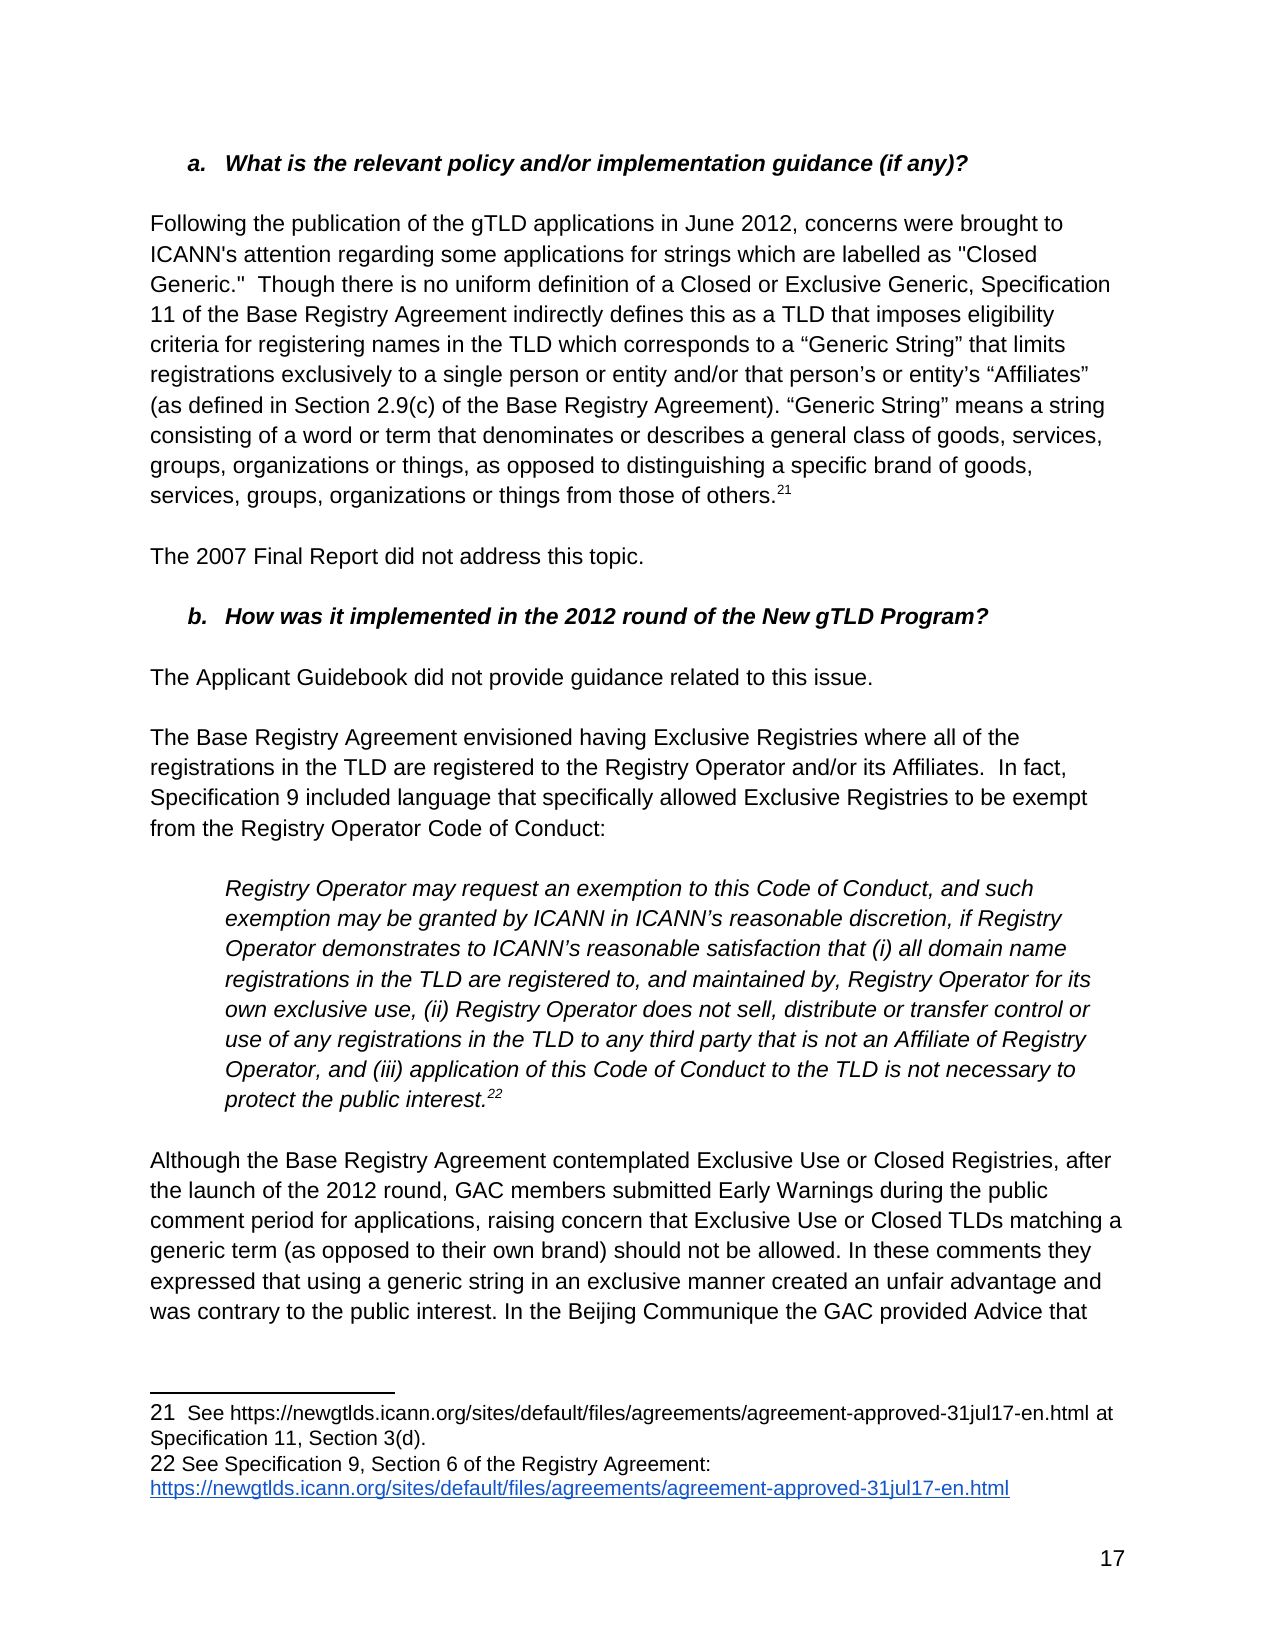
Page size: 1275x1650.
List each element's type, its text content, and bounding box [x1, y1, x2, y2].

text The 2007 Final Report did not address this topic. [150, 543, 1125, 569]
text Following the publication of the gTLD applications in June 2012, concerns were brought to ICANN's attention regarding some applications for strings which are labelled as "Closed Generic." Though there is no uniform definition of a Closed or Exclusive Generic, Specification 11 of the Base Registry Agreement indirectly defines this as a TLD that imposes eligibility criteria for registering names in the TLD which corresponds to a “Generic String” that limits registrations exclusively to a single person or entity and/or that person’s or entity’s “Affiliates” (as defined in Section 2.9(c) of the Base Registry Agreement). “Generic String” means a string consisting of a word or term that denominates or describes a general class of goods, services, groups, organizations or things, as opposed to distinguishing a specific brand of goods, services, groups, organizations or things from those of others. [150, 210, 1125, 509]
text The Applicant Guidebook did not provide guidance related to this issue. [150, 663, 1125, 690]
text Registry Operator may request an exemption to this Code of Conduct, and such exemption may be granted by ICANN in ICANN’s reasonable discretion, if Registry Operator demonstrates to ICANN’s reasonable satisfaction that (i) all domain name registrations in the TLD are registered to, and maintained by, Registry Operator for its own exclusive use, (ii) Registry Operator does not sell, distribute or transfer control or use of any registrations in the TLD to any third party that is not an Affiliate of Registry Operator, and (iii) application of this Code of Conduct to the TLD is not necessary to protect the public interest. [225, 875, 1125, 1113]
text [150, 1147, 1125, 1324]
list What is the relevant policy and/or implementation guidance (if any)? [187, 150, 1125, 176]
text The Base Registry Agreement envisioned having Exclusive Registries where all of the registrations in the TLD are registered to the Registry Operator and/or its Affiliates. In fact, Specification 9 included language that specifically allowed Exclusive Registries to be exempt from the Registry Operator Code of Conduct: [150, 724, 1125, 841]
list How was it implemented in the 2012 round of the New gTLD Program? [187, 603, 1125, 629]
